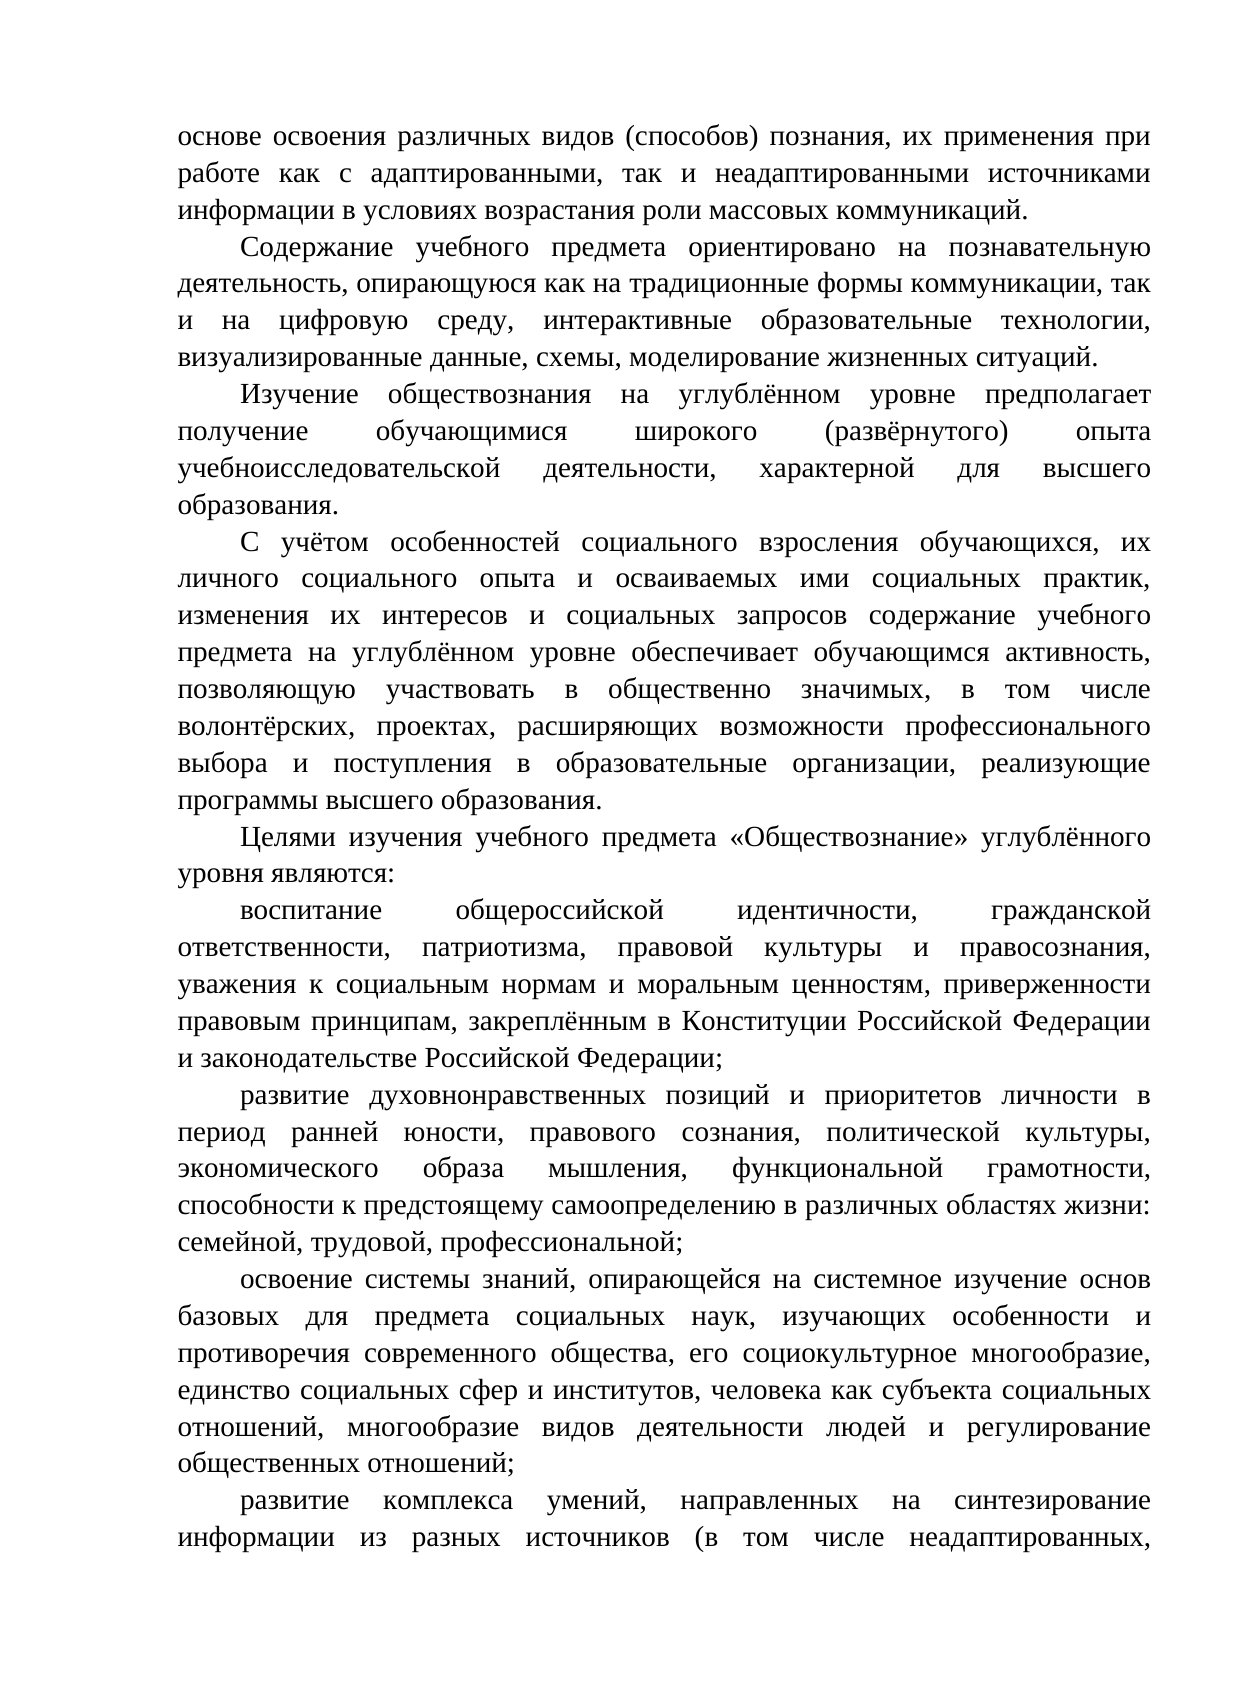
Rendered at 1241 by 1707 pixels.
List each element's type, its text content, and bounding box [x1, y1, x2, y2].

text Изучение обществознания на углублённом уровне предполагает получение обучающимися широкого (развёрнутого) опыта учебноисследовательской деятельности, характерной для высшего образования. [177, 376, 1152, 520]
text освоение системы знаний, опирающейся на системное изучение основ базовых для предмета социальных наук, изучающих особенности и противоречия современного общества, его социокультурное многообразие, единство социальных сфер и институтов, человека как субъекта социальных отношений, многообразие видов деятельности людей и регулирование общественных отношений; [177, 1261, 1152, 1479]
text С учётом особенностей социального взросления обучающихся, их личного социального опыта и осваиваемых ими социальных практик, изменения их интересов и социальных запросов содержание учебного предмета на углублённом уровне обеспечивает обучающимся активность, позволяющую участвовать в общественно значимых, в том числе волонтёрских, проектах, расширяющих возможности профессионального выбора и поступления в образовательные организации, реализующие программы высшего образования. [177, 524, 1152, 815]
text Целями изучения учебного предмета «Обществознание» углублённого уровня являются: [177, 819, 1152, 889]
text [177, 118, 1152, 225]
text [177, 1482, 1152, 1553]
text Содержание учебного предмета ориентировано на познавательную деятельность, опирающуюся как на традиционные формы коммуникации, так и на цифровую среду, интерактивные образовательные технологии, визуализированные данные, схемы, моделирование жизненных ситуаций. [177, 229, 1152, 373]
text воспитание общероссийской идентичности, гражданской ответственности, патриотизма, правовой культуры и правосознания, уважения к социальным нормам и моральным ценностям, приверженности правовым принципам, закреплённым в Конституции Российской Федерации и законодательстве Российской Федерации; [177, 892, 1152, 1073]
text развитие духовнонравственных позиций и приоритетов личности в период ранней юности, правового сознания, политической культуры, экономического образа мышления, функциональной грамотности, способности к предстоящему самоопределению в различных областях жизни: семейной, трудовой, профессиональной; [177, 1077, 1152, 1258]
